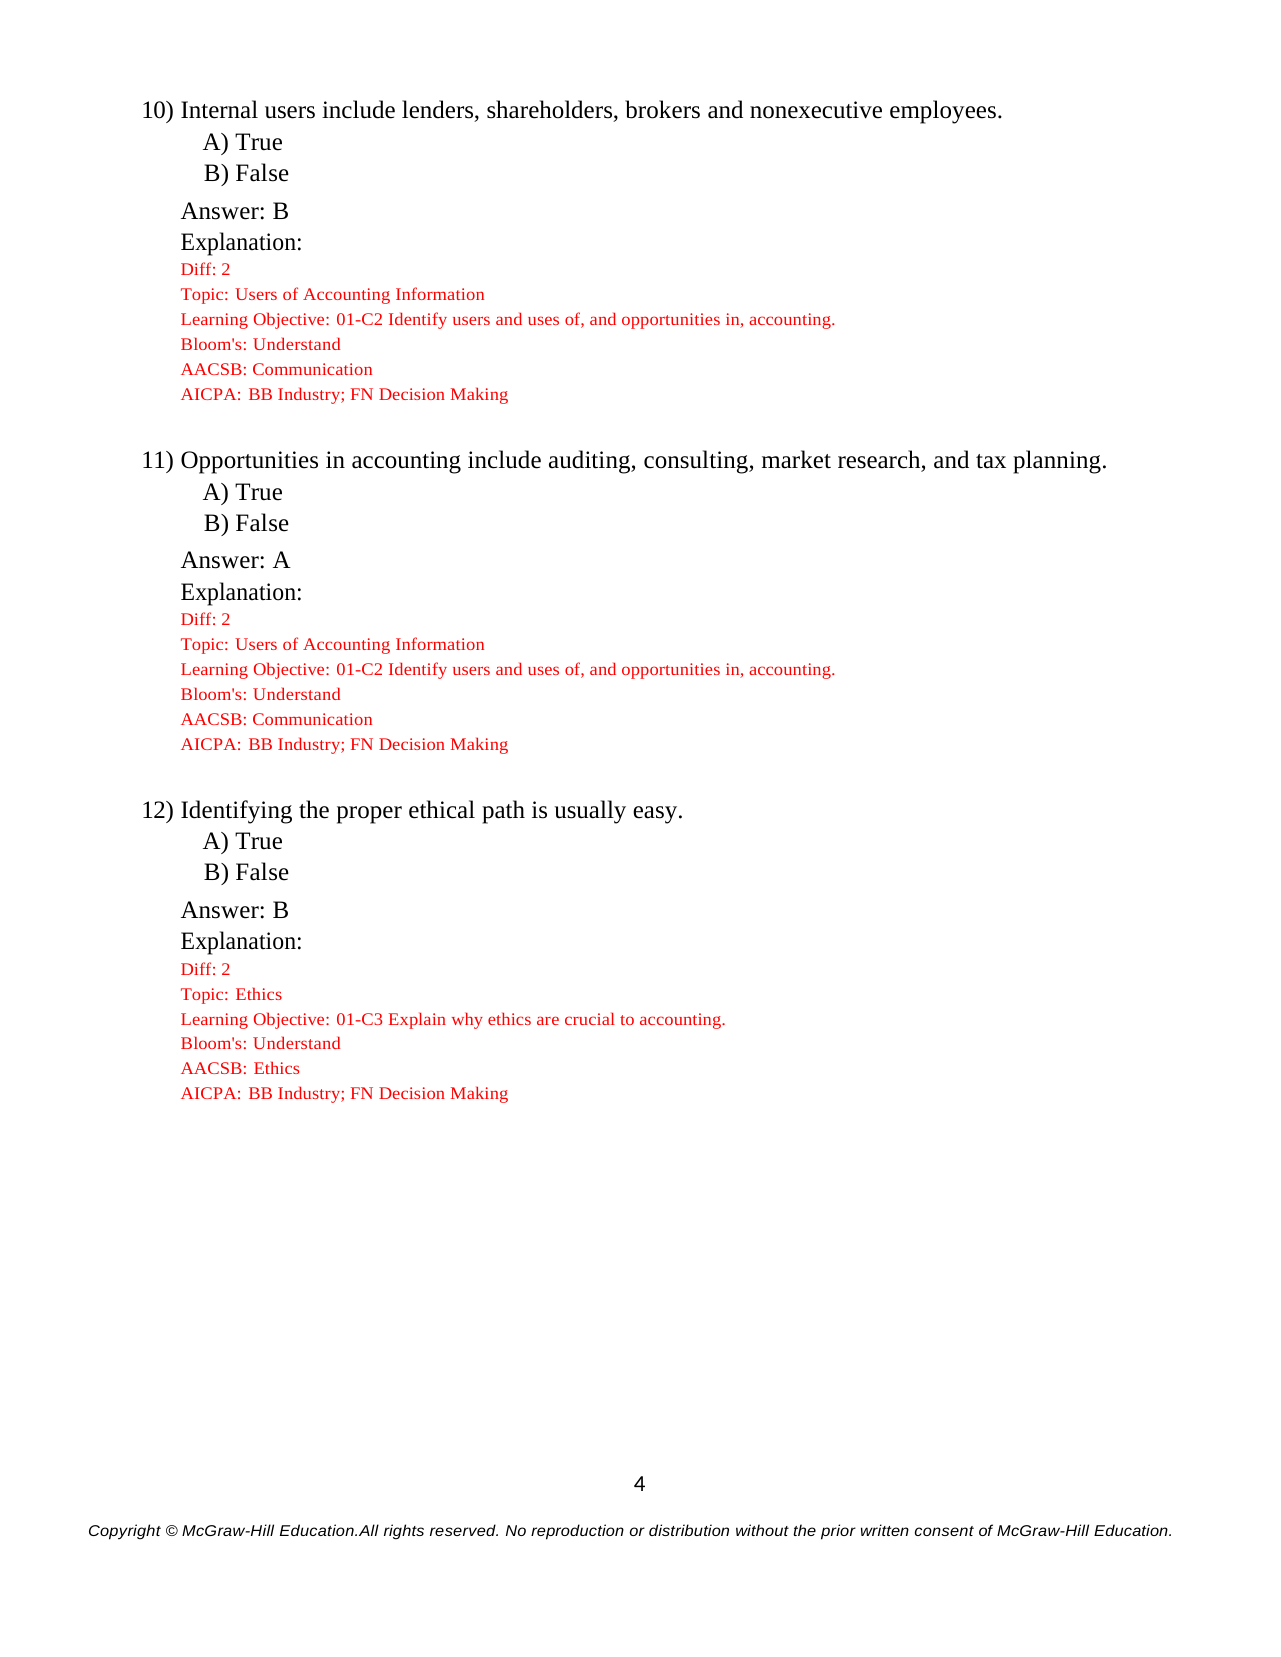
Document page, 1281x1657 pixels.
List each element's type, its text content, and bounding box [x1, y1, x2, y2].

text Diff: 2 [180, 259, 1147, 279]
text AICPA: BB Industry; FN Decision Making [180, 384, 1147, 404]
text AACSB: Ethics [180, 1058, 1147, 1078]
text AICPA: BB Industry; FN Decision Making [180, 733, 1147, 754]
subtitle Identifying the proper ethical path is usually easy. [141, 795, 1203, 823]
text Learning Objective: 01-C3 Explain why ethics are crucial to accounting. Bloom's: Understand [180, 1008, 740, 1053]
list True [202, 477, 1203, 505]
text AACSB: Communication [180, 708, 1147, 729]
text Learning Objective: 01-C2 Identify users and uses of, and opportunities in, accounting. Bloom's: Understand [180, 659, 845, 704]
list False [204, 158, 1203, 187]
text Topic: Ethics [180, 983, 1147, 1004]
list True [202, 826, 1203, 855]
text AICPA: BB Industry; FN Decision Making [180, 1083, 1147, 1103]
subtitle Internal users include lenders, shareholders, brokers and nonexecutive employees. [141, 96, 1203, 124]
text AACSB: Communication [180, 359, 1147, 379]
subtitle Opportunities in accounting include auditing, consulting, market research, and tax planning. [141, 445, 1203, 474]
text Learning Objective: 01-C2 Identify users and uses of, and opportunities in, accounting. Bloom's: Understand [180, 309, 845, 354]
text Answer: B Explanation: [180, 196, 368, 256]
text Diff: 2 [180, 609, 1147, 629]
text Diff: 2 [180, 958, 1147, 979]
text Topic: Users of Accounting Information [180, 284, 1147, 304]
list False [204, 508, 1203, 537]
list True [202, 127, 1203, 156]
text Answer: B Explanation: [180, 895, 368, 955]
text Answer: A Explanation: [180, 546, 368, 605]
list False [204, 857, 1203, 886]
text Topic: Users of Accounting Information [180, 634, 1147, 654]
